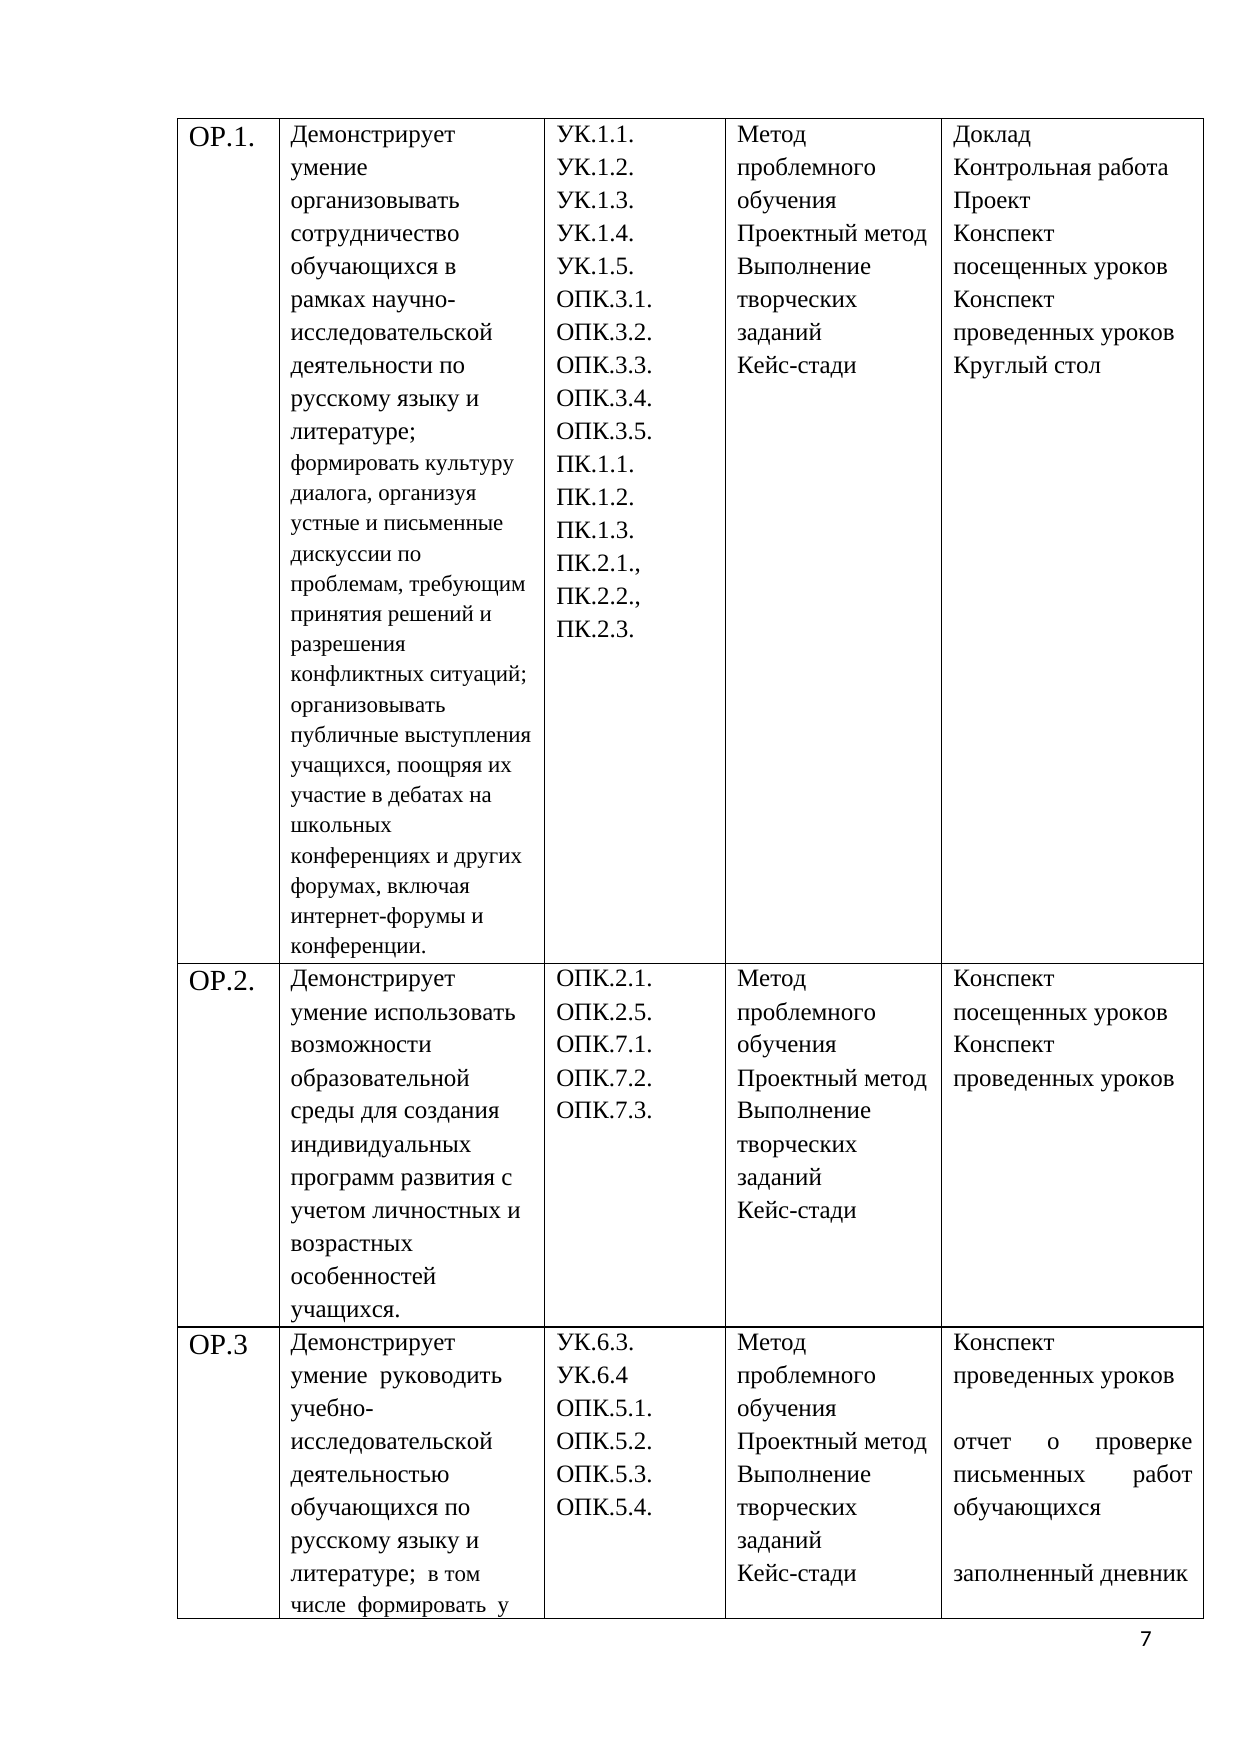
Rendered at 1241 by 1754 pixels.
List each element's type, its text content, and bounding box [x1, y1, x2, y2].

table_cell Метод проблемного обучения Проектный метод Выполнение творческих заданий Кейс-стади [726, 964, 941, 1326]
table_cell Демонстрирует умение организовывать сотрудничество обучающихся в рамках научно-исследовательской деятельности по русскому языку и литературе; формировать культуру диалога, организуя устные и письменные дискуссии по проблемам, требующим принятия решений и разрешения конфликтных ситуаций; организовывать публичные выступления учащихся, поощряя их участие в дебатах на школьных конференциях и других форумах, включая интернет-форумы и конференции. [280, 119, 544, 962]
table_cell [280, 1328, 544, 1617]
table_cell ОПК.2.1. ОПК.2.5. ОПК.7.1. ОПК.7.2. ОПК.7.3. [545, 964, 725, 1326]
table_cell Демонстрирует умение использовать возможности образовательной среды для создания индивидуальных программ развития с учетом личностных и возрастных особенностей учащихся. [280, 964, 544, 1326]
table_cell УК.1.1. УК.1.2. УК.1.3. УК.1.4. УК.1.5. ОПК.3.1. ОПК.3.2. ОПК.3.3. ОПК.3.4. ОПК.3.5. ПК.1.1. ПК.1.2. ПК.1.3. ПК.2.1., ПК.2.2., ПК.2.3. [545, 119, 725, 962]
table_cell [942, 1328, 1203, 1617]
table_cell Доклад Контрольная работа Проект Конспект посещенных уроков Конспект проведенных уроков Круглый стол [942, 119, 1203, 962]
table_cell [726, 1328, 941, 1617]
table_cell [545, 1328, 725, 1617]
table_cell ОР.2. [178, 964, 279, 1326]
table_cell Конспект посещенных уроков Конспект проведенных уроков [942, 964, 1203, 1326]
table_cell ОР.1. [178, 119, 279, 962]
table_cell ОР.3 [178, 1328, 279, 1617]
table_cell Метод проблемного обучения Проектный метод Выполнение творческих заданий Кейс-стади [726, 119, 941, 962]
